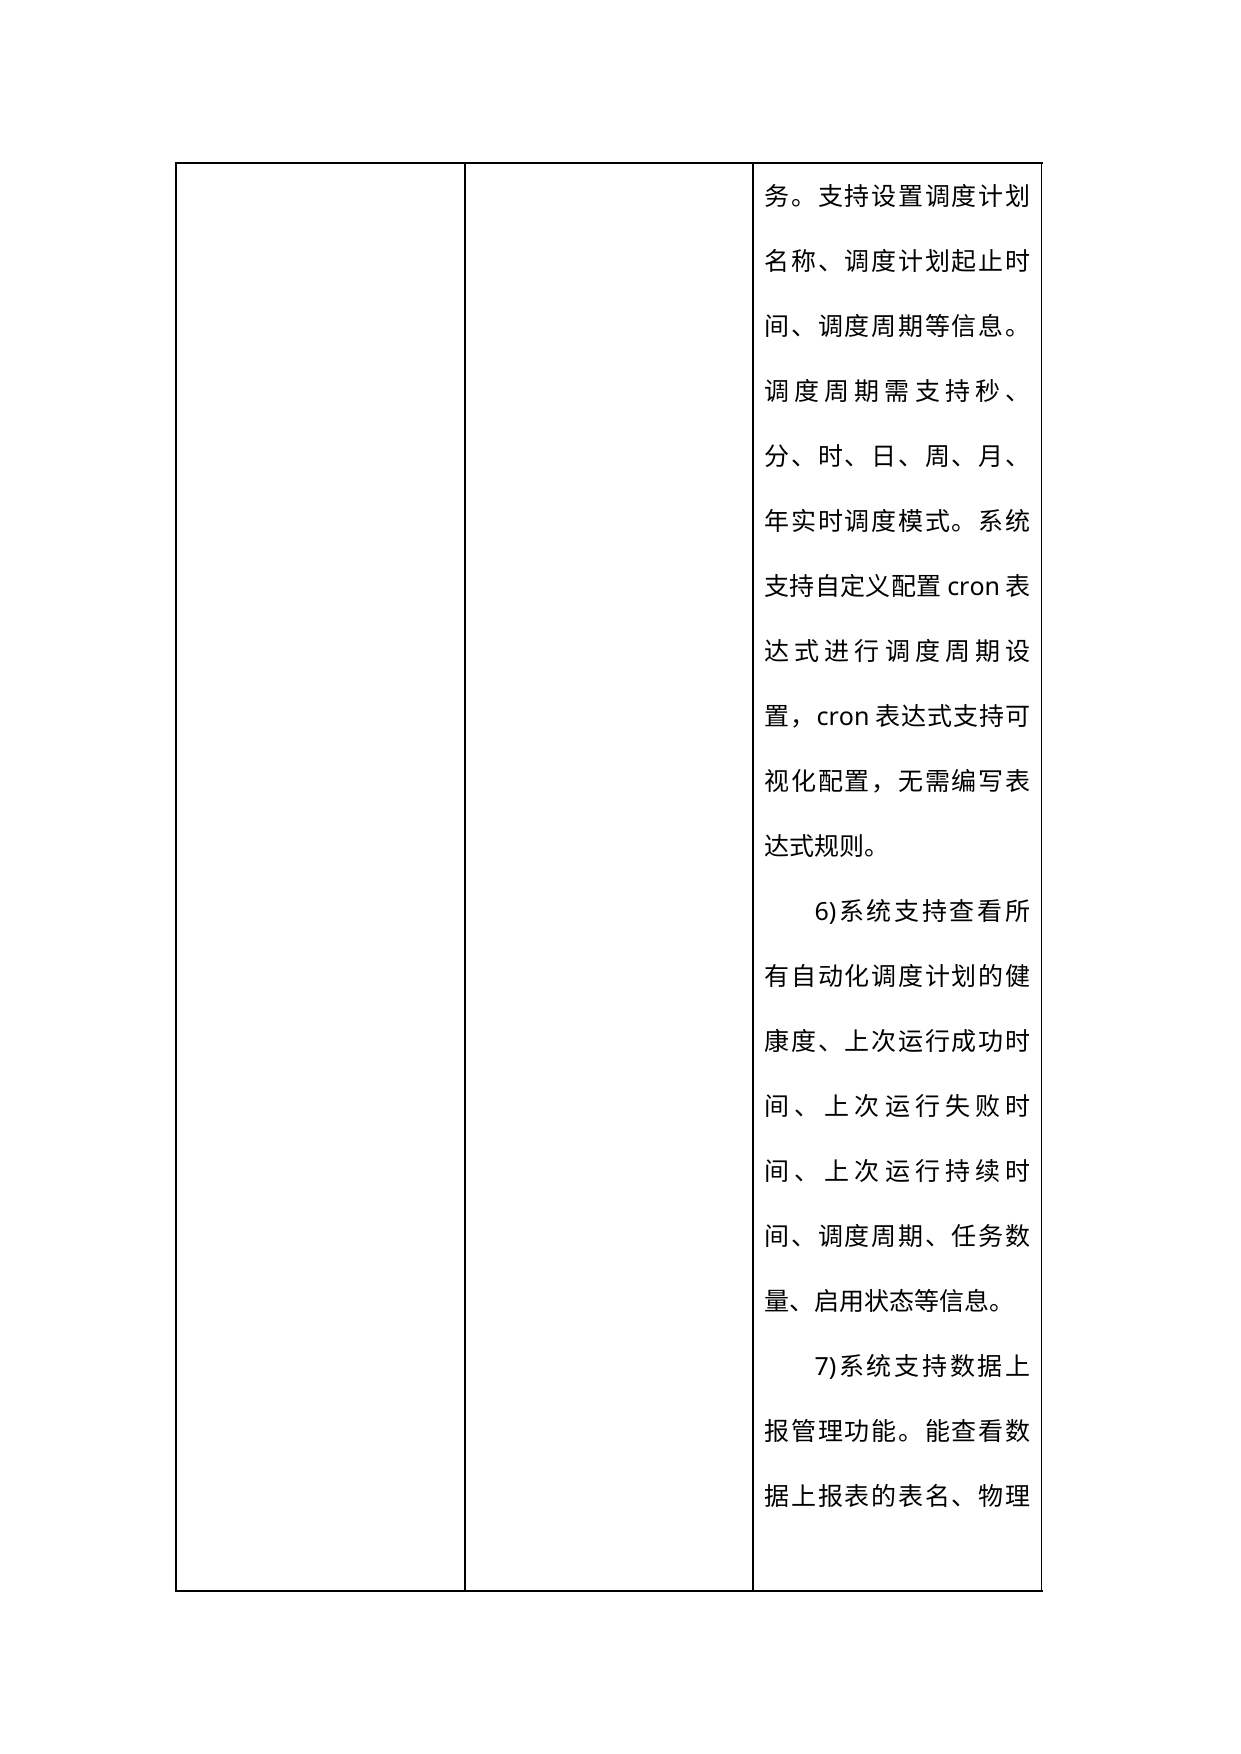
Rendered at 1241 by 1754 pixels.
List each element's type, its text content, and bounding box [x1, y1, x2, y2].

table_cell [754, 164, 1041, 1590]
table_cell 1 [466, 164, 752, 1590]
table_cell [177, 164, 464, 1590]
